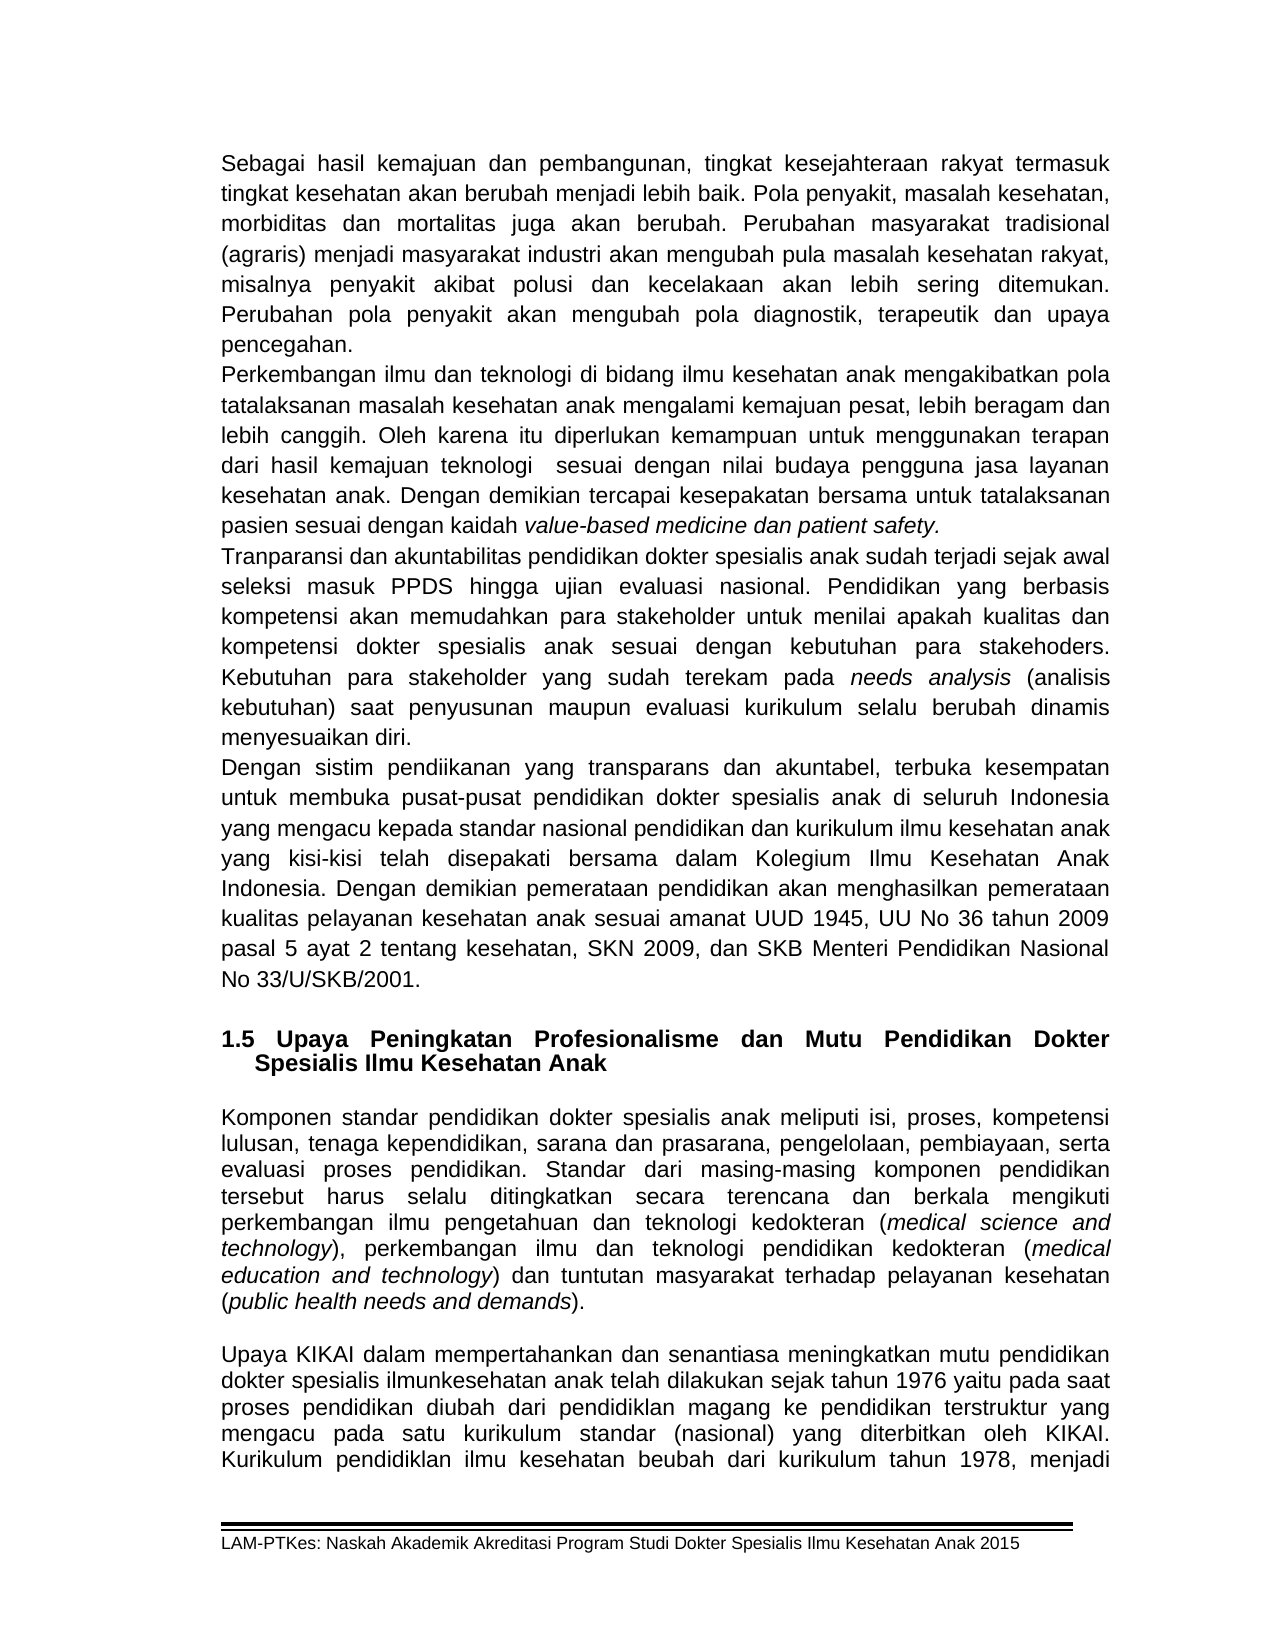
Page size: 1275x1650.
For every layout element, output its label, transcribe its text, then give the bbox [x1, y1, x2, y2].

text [221, 1341, 1110, 1472]
text Sebagai hasil kemajuan dan pembangunan, tingkat kesejahteraan rakyat termasuk tingkat kesehatan akan berubah menjadi lebih baik. Pola penyakit, masalah kesehatan, morbiditas dan mortalitas juga akan berubah. Perubahan masyarakat tradisional (agraris) menjadi masyarakat industri akan mengubah pula masalah kesehatan rakyat, misalnya penyakit akibat polusi dan kecelakaan akan lebih sering ditemukan. Perubahan pola penyakit akan mengubah pola diagnostik, terapeutik dan upaya pencegahan. [221, 150, 1110, 358]
text 1.5 Upaya Peningkatan Profesionalisme dan Mutu Pendidikan Dokter Spesialis Ilmu Kesehatan Anak [221, 1028, 1110, 1077]
text Dengan sistim pendiikanan yang transparans dan akuntabel, terbuka kesempatan untuk membuka pusat-pusat pendidikan dokter spesialis anak di seluruh Indonesia yang mengacu kepada standar nasional pendidikan dan kurikulum ilmu kesehatan anak yang kisi-kisi telah disepakati bersama dalam Kolegium Ilmu Kesehatan Anak Indonesia. Dengan demikian pemerataan pendidikan akan menghasilkan pemerataan kualitas pelayanan kesehatan anak sesuai amanat UUD 1945, UU No 36 tahun 2009 pasal 5 ayat 2 tentang kesehatan, SKN 2009, dan SKB Menteri Pendidikan Nasional No 33/U/SKB/2001. [221, 754, 1110, 992]
text Perkembangan ilmu dan teknologi di bidang ilmu kesehatan anak mengakibatkan pola tatalaksanan masalah kesehatan anak mengalami kemajuan pesat, lebih beragam dan lebih canggih. Oleh karena itu diperlukan kemampuan untuk menggunakan terapan dari hasil kemajuan teknologi sesuai dengan nilai budaya pengguna jasa layanan kesehatan anak. Dengan demikian tercapai kesepakatan bersama untuk tatalaksanan pasien sesuai dengan kaidah value-based medicine dan patient safety. [221, 361, 1110, 539]
text Komponen standar pendidikan dokter spesialis anak meliputi isi, proses, kompetensi lulusan, tenaga kependidikan, sarana dan prasarana, pengelolaan, pembiayaan, serta evaluasi proses pendidikan. Standar dari masing-masing komponen pendidikan tersebut harus selalu ditingkatkan secara terencana dan berkala mengikuti perkembangan ilmu pengetahuan dan teknologi kedokteran (medical science and technology), perkembangan ilmu dan teknologi pendidikan kedokteran (medical education and technology) dan tuntutan masyarakat terhadap pelayanan kesehatan (public health needs and demands). [221, 1103, 1110, 1314]
text Tranparansi dan akuntabilitas pendidikan dokter spesialis anak sudah terjadi sejak awal seleksi masuk PPDS hingga ujian evaluasi nasional. Pendidikan yang berbasis kompetensi akan memudahkan para stakeholder untuk menilai apakah kualitas dan kompetensi dokter spesialis anak sesuai dengan kebutuhan para stakehoders. Kebutuhan para stakeholder yang sudah terekam pada needs analysis (analisis kebutuhan) saat penyusunan maupun evaluasi kurikulum selalu berubah dinamis menyesuaikan diri. [221, 543, 1110, 750]
